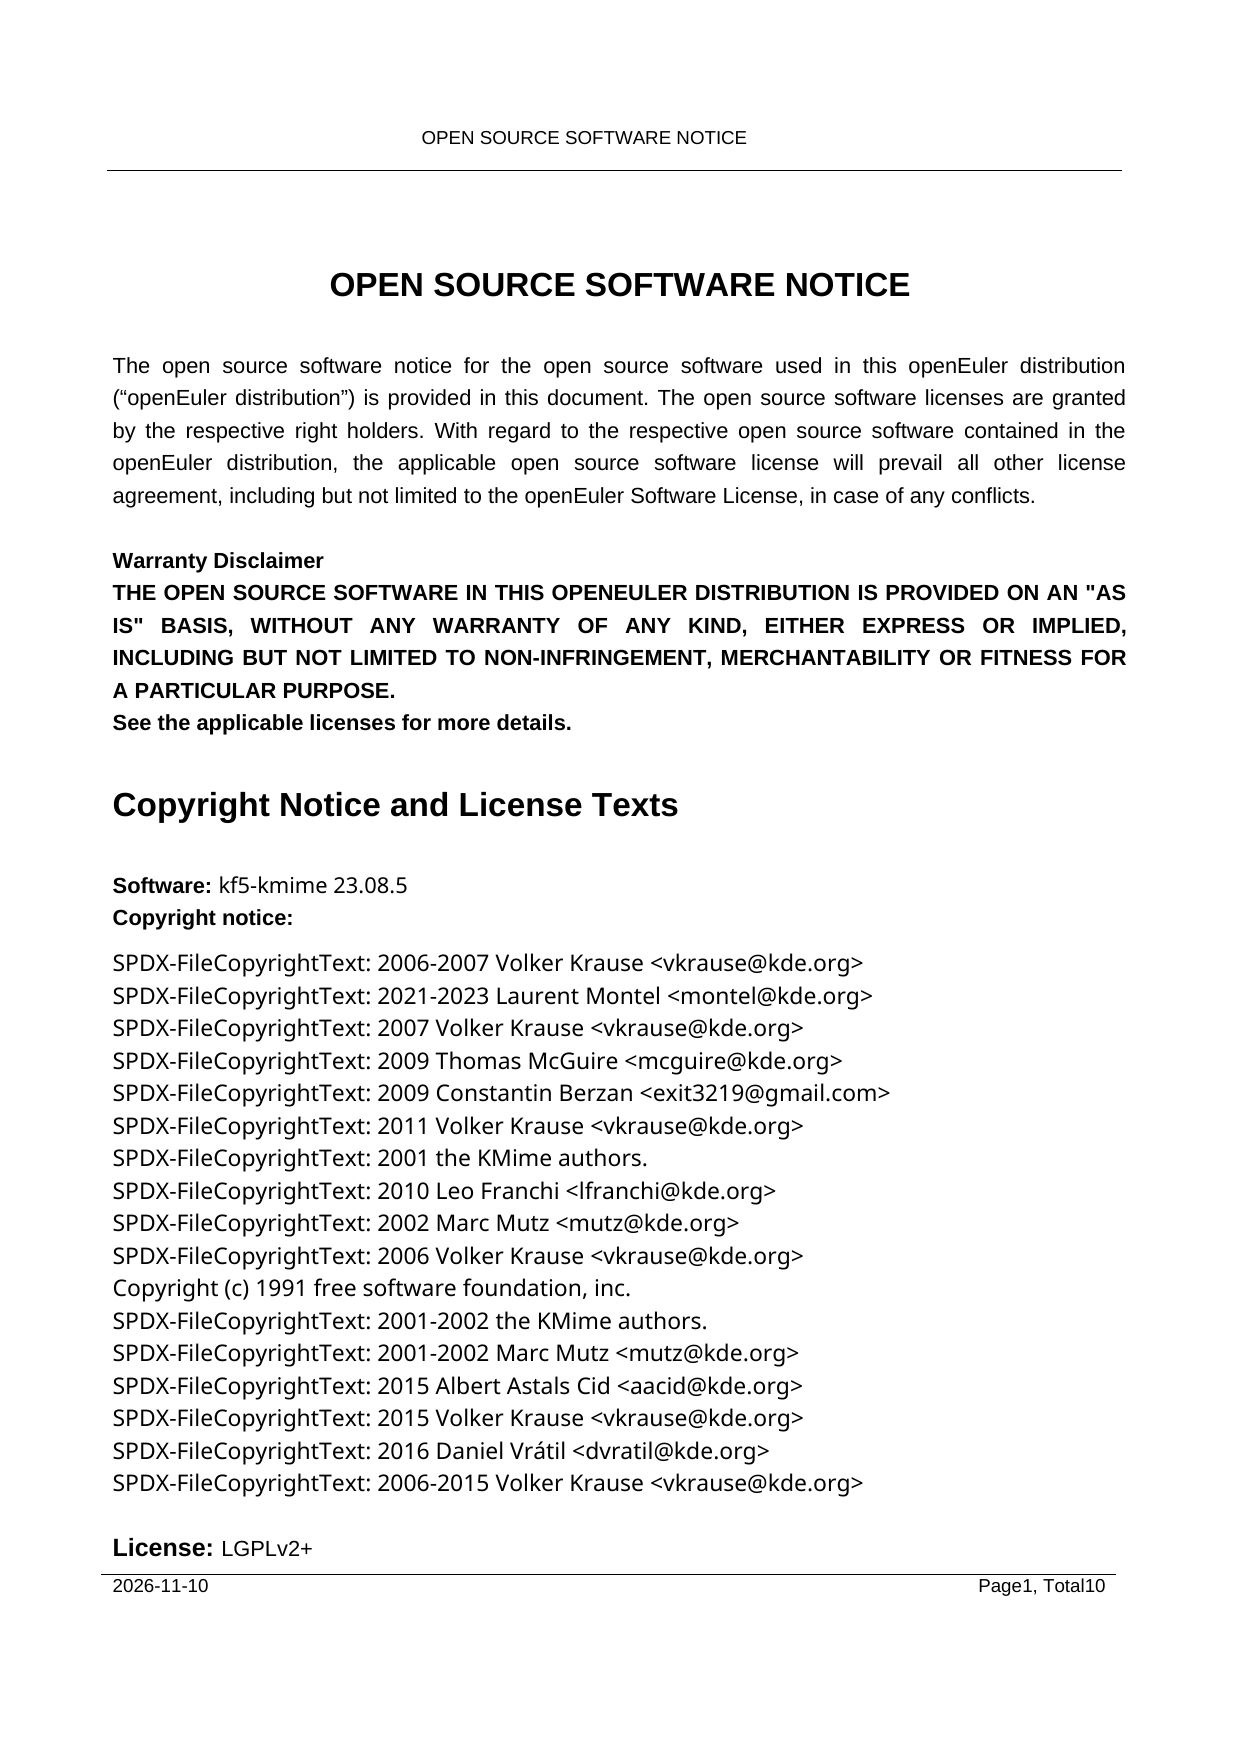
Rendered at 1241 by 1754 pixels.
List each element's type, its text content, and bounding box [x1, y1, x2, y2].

text Warranty Disclaimer [112, 544, 1128, 576]
text OPEN SOURCE SOFTWARE NOTICE [112, 251, 1128, 316]
text SPDX-FileCopyrightText: 2006-2007 Volker Krause <vkrause@kde.org> SPDX-FileCopyrightText: 2021-2023 Laurent Montel <montel@kde.org> SPDX-FileCopyrightText: 2007 Volker Krause <vkrause@kde.org> SPDX-FileCopyrightText: 2009 Thomas McGuire <mcguire@kde.org> SPDX-FileCopyrightText: 2009 Constantin Berzan <exit3219@gmail.com> SPDX-FileCopyrightText: 2011 Volker Krause <vkrause@kde.org> SPDX-FileCopyrightText: 2001 the KMime authors. SPDX-FileCopyrightText: 2010 Leo Franchi <lfranchi@kde.org> SPDX-FileCopyrightText: 2002 Marc Mutz <mutz@kde.org> SPDX-FileCopyrightText: 2006 Volker Krause <vkrause@kde.org> Copyright (c) 1991 free software foundation, inc. SPDX-FileCopyrightText: 2001-2002 the KMime authors. SPDX-FileCopyrightText: 2001-2002 Marc Mutz <mutz@kde.org> SPDX-FileCopyrightText: 2015 Albert Astals Cid <aacid@kde.org> SPDX-FileCopyrightText: 2015 Volker Krause <vkrause@kde.org> SPDX-FileCopyrightText: 2016 Daniel Vrátil <dvratil@kde.org> SPDX-FileCopyrightText: 2006-2015 Volker Krause <vkrause@kde.org> [112, 947, 1128, 1532]
text THE OPEN SOURCE SOFTWARE IN THIS OPENEULER DISTRIBUTION IS PROVIDED ON AN "AS IS" BASIS, WITHOUT ANY WARRANTY OF ANY KIND, EITHER EXPRESS OR IMPLIED, INCLUDING BUT NOT LIMITED TO NON-INFRINGEMENT, MERCHANTABILITY OR FITNESS FOR A PARTICULAR PURPOSE. See the applicable licenses for more details. [112, 576, 1128, 739]
text Copyright notice: [112, 901, 1128, 934]
text Copyright Notice and License Texts [112, 771, 1128, 836]
title Software: kf5-kmime 23.08.5 [112, 869, 1128, 901]
text The open source software notice for the open source software used in this openEuler distribution (“openEuler distribution”) is provided in this document. The open source software licenses are granted by the respective right holders. With regard to the respective open source software contained in the openEuler distribution, the applicable open source software license will prevail all other license agreement, including but not limited to the openEuler Software License, in case of any conflicts. [112, 349, 1128, 511]
text License: LGPLv2+ [112, 1532, 1128, 1564]
